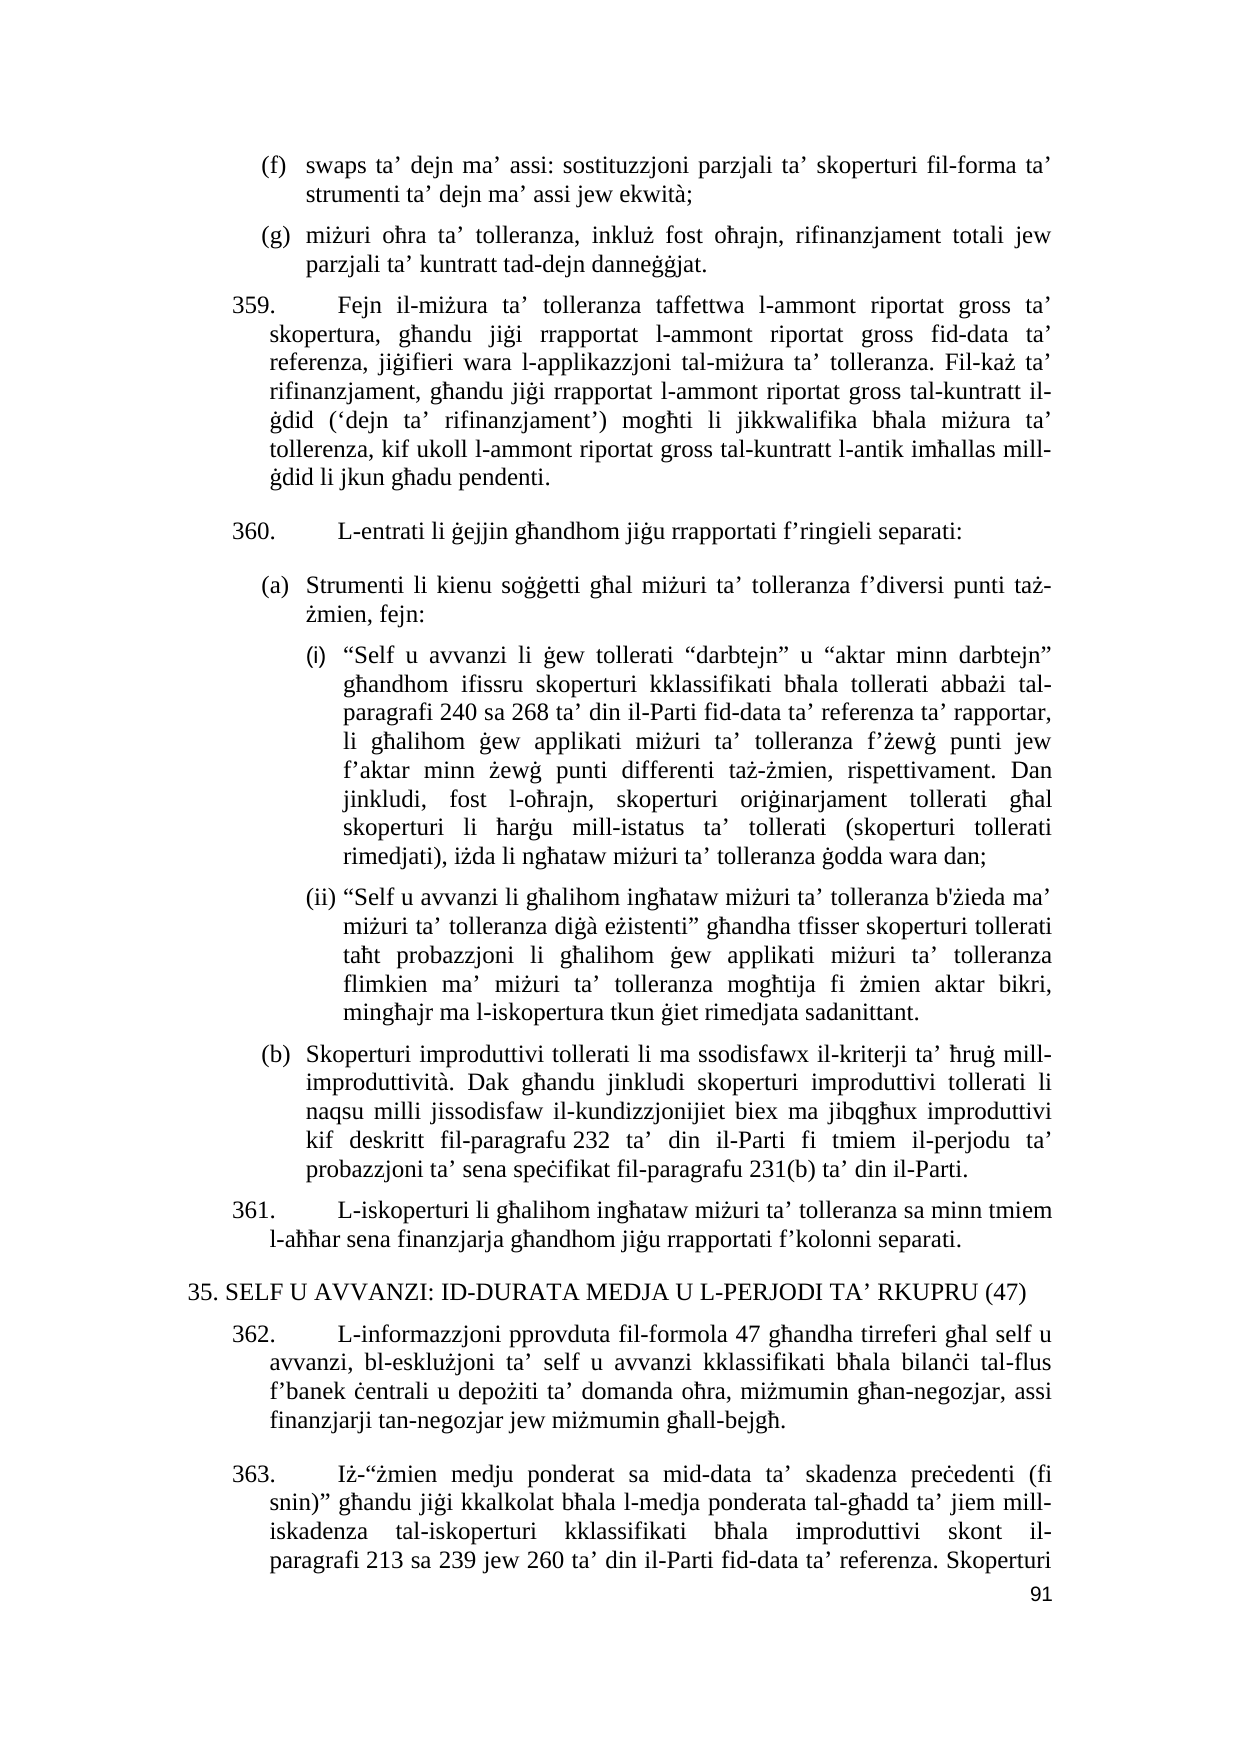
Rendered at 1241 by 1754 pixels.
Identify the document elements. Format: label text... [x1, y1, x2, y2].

list swaps ta’ dejn ma’ assi: sostituzzjoni parzjali ta’ skoperturi fil-forma ta’ strumenti ta’ dejn ma’ assi jew ekwità; [261, 150, 1053, 207]
list miżuri oħra ta’ tolleranza, inkluż fost oħrajn, rifinanzjament totali jew parzjali ta’ kuntratt tad-dejn danneġġjat. [261, 220, 1053, 277]
text L-entrati li ġejjin għandhom jiġu rrapportati f’ringieli separati: [232, 516, 1053, 545]
text Fejn il-miżura ta’ tolleranza taffettwa l-ammont riportat gross ta’ skopertura, għandu jiġi rrapportat l-ammont riportat gross fid-data ta’ referenza, jiġifieri wara l-applikazzjoni tal-miżura ta’ tolleranza. Fil-każ ta’ rifinanzjament, għandu jiġi rrapportat l-ammont riportat gross tal-kuntratt il-ġdid (‘dejn ta’ rifinanzjament’) mogħti li jikkwalifika bħala miżura ta’ tollerenza, kif ukoll l-ammont riportat gross tal-kuntratt l-antik imħallas mill-ġdid li jkun għadu pendenti. [232, 290, 1053, 491]
list Strumenti li kienu soġġetti għal miżuri ta’ tolleranza f’diversi punti taż-żmien, fejn: [261, 570, 1053, 627]
text (ii) “Self u avvanzi li għalihom ingħataw miżuri ta’ tolleranza b'żieda ma’ miżuri ta’ tolleranza diġà eżistenti” għandha tfisser skoperturi tollerati taħt probazzjoni li għalihom ġew applikati miżuri ta’ tolleranza flimkien ma’ miżuri ta’ tolleranza mogħtija fi żmien aktar bikri, mingħajr ma l-iskopertura tkun ġiet rimedjata sadanittant. [306, 882, 1053, 1026]
text (i) “Self u avvanzi li ġew tollerati “darbtejn” u “aktar minn darbtejn” għandhom ifissru skoperturi kklassifikati bħala tollerati abbażi tal-paragrafi 240 sa 268 ta’ din il-Parti fid-data ta’ referenza ta’ rapportar, li għalihom ġew applikati miżuri ta’ tolleranza f’żewġ punti jew f’aktar minn żewġ punti differenti taż-żmien, rispettivament. Dan jinkludi, fost l-oħrajn, skoperturi oriġinarjament tollerati għal skoperturi li ħarġu mill-istatus ta’ tollerati (skoperturi tollerati rimedjati), iżda li ngħataw miżuri ta’ tolleranza ġodda wara dan; [306, 640, 1053, 870]
subtitle SELF U AVVANZI: ID-DURATA MEDJA U L-PERJODI TA’ RKUPRU (47) [187, 1277, 1053, 1306]
list Skoperturi improduttivi tollerati li ma ssodisfawx il-kriterji ta’ ħruġ mill-improduttività. Dak għandu jinkludi skoperturi improduttivi tollerati li naqsu milli jissodisfaw il-kundizzjonijiet biex ma jibqgħux improduttivi kif deskritt fil-paragrafu 232 ta’ din il-Parti fi tmiem il-perjodu ta’ probazzjoni ta’ sena speċifikat fil-paragrafu 231(b) ta’ din il-Parti. [261, 1039, 1053, 1182]
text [232, 1459, 1053, 1574]
text L-informazzjoni pprovduta fil-formola 47 għandha tirreferi għal self u avvanzi, bl-esklużjoni ta’ self u avvanzi kklassifikati bħala bilanċi tal-flus f’banek ċentrali u depożiti ta’ domanda oħra, miżmumin għan-negozjar, assi finanzjarji tan-negozjar jew miżmumin għall-bejgħ. [232, 1319, 1053, 1434]
text L-iskoperturi li għalihom ingħataw miżuri ta’ tolleranza sa minn tmiem l-aħħar sena finanzjarja għandhom jiġu rrapportati f’kolonni separati. [232, 1195, 1053, 1252]
